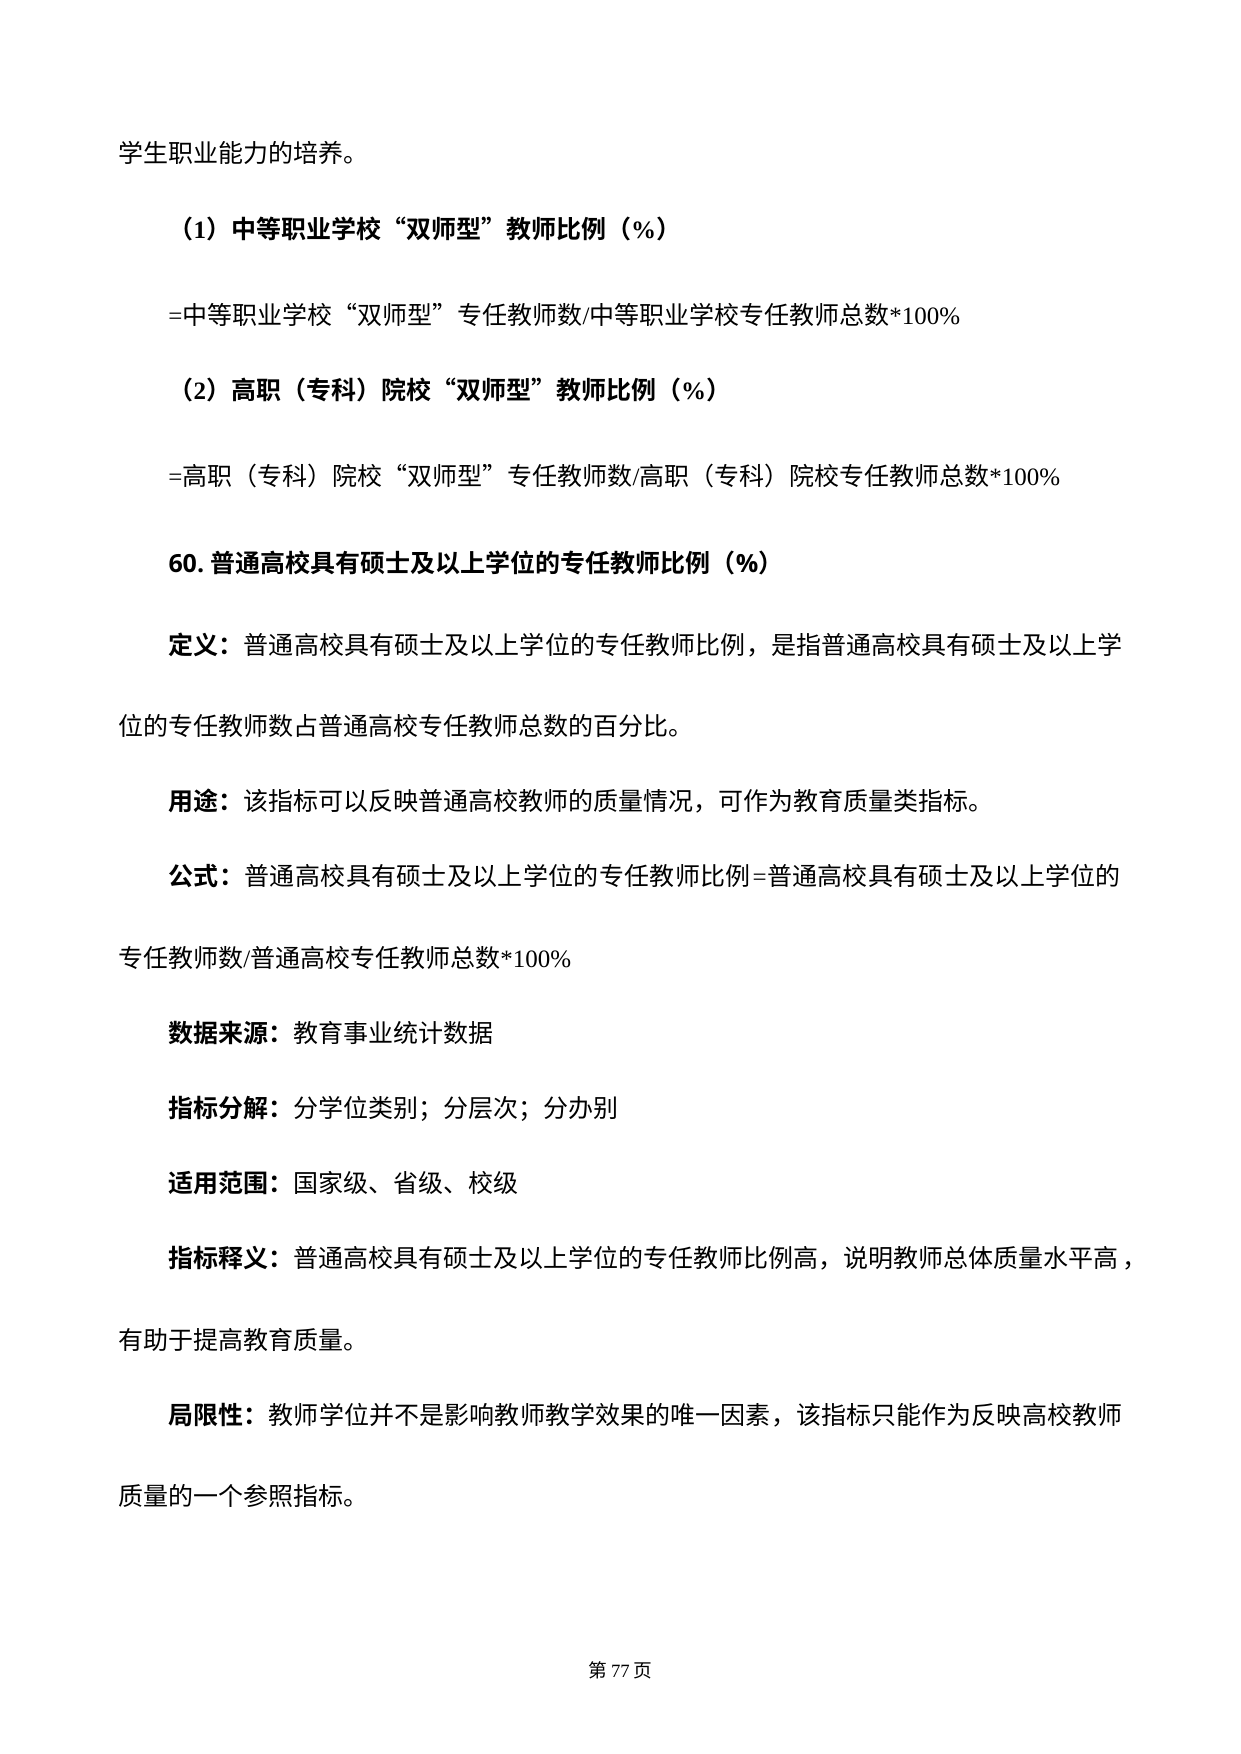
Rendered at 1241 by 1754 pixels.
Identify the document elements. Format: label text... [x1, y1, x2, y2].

text 指标释义：普通高校具有硕士及以上学位的专任教师比例高，说明教师总体质量水平高，有助于提高教育质量。 [118, 1223, 1122, 1372]
text =高职（专科）院校“双师型”专任教师数/高职（专科）院校专任教师总数*100% [118, 440, 1122, 508]
subtitle （1）中等职业学校“双师型”教师比例（%） [118, 193, 1122, 261]
text 适用范围：国家级、省级、校级 [118, 1148, 1122, 1216]
text =中等职业学校“双师型”专任教师数/中等职业学校专任教师总数*100% [118, 279, 1122, 347]
text 指标分解：分学位类别；分层次；分办别 [118, 1073, 1122, 1141]
text 局限性：教师学位并不是影响教师教学效果的唯一因素，该指标只能作为反映高校教师质量的一个参照指标。 [118, 1379, 1122, 1529]
subtitle （2）高职（专科）院校“双师型”教师比例（%） [118, 354, 1122, 422]
text 定义：普通高校具有硕士及以上学位的专任教师比例，是指普通高校具有硕士及以上学位的专任教师数占普通高校专任教师总数的百分比。 [118, 609, 1122, 759]
subtitle 60. 普通高校具有硕士及以上学位的专任教师比例（%） [118, 528, 1122, 596]
text 用途：该指标可以反映普通高校教师的质量情况，可作为教育质量类指标。 [118, 766, 1122, 834]
text 公式：普通高校具有硕士及以上学位的专任教师比例=普通高校具有硕士及以上学位的专任教师数/普通高校专任教师总数*100% [118, 841, 1122, 990]
text 数据来源：教育事业统计数据 [118, 998, 1122, 1066]
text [118, 118, 1122, 186]
